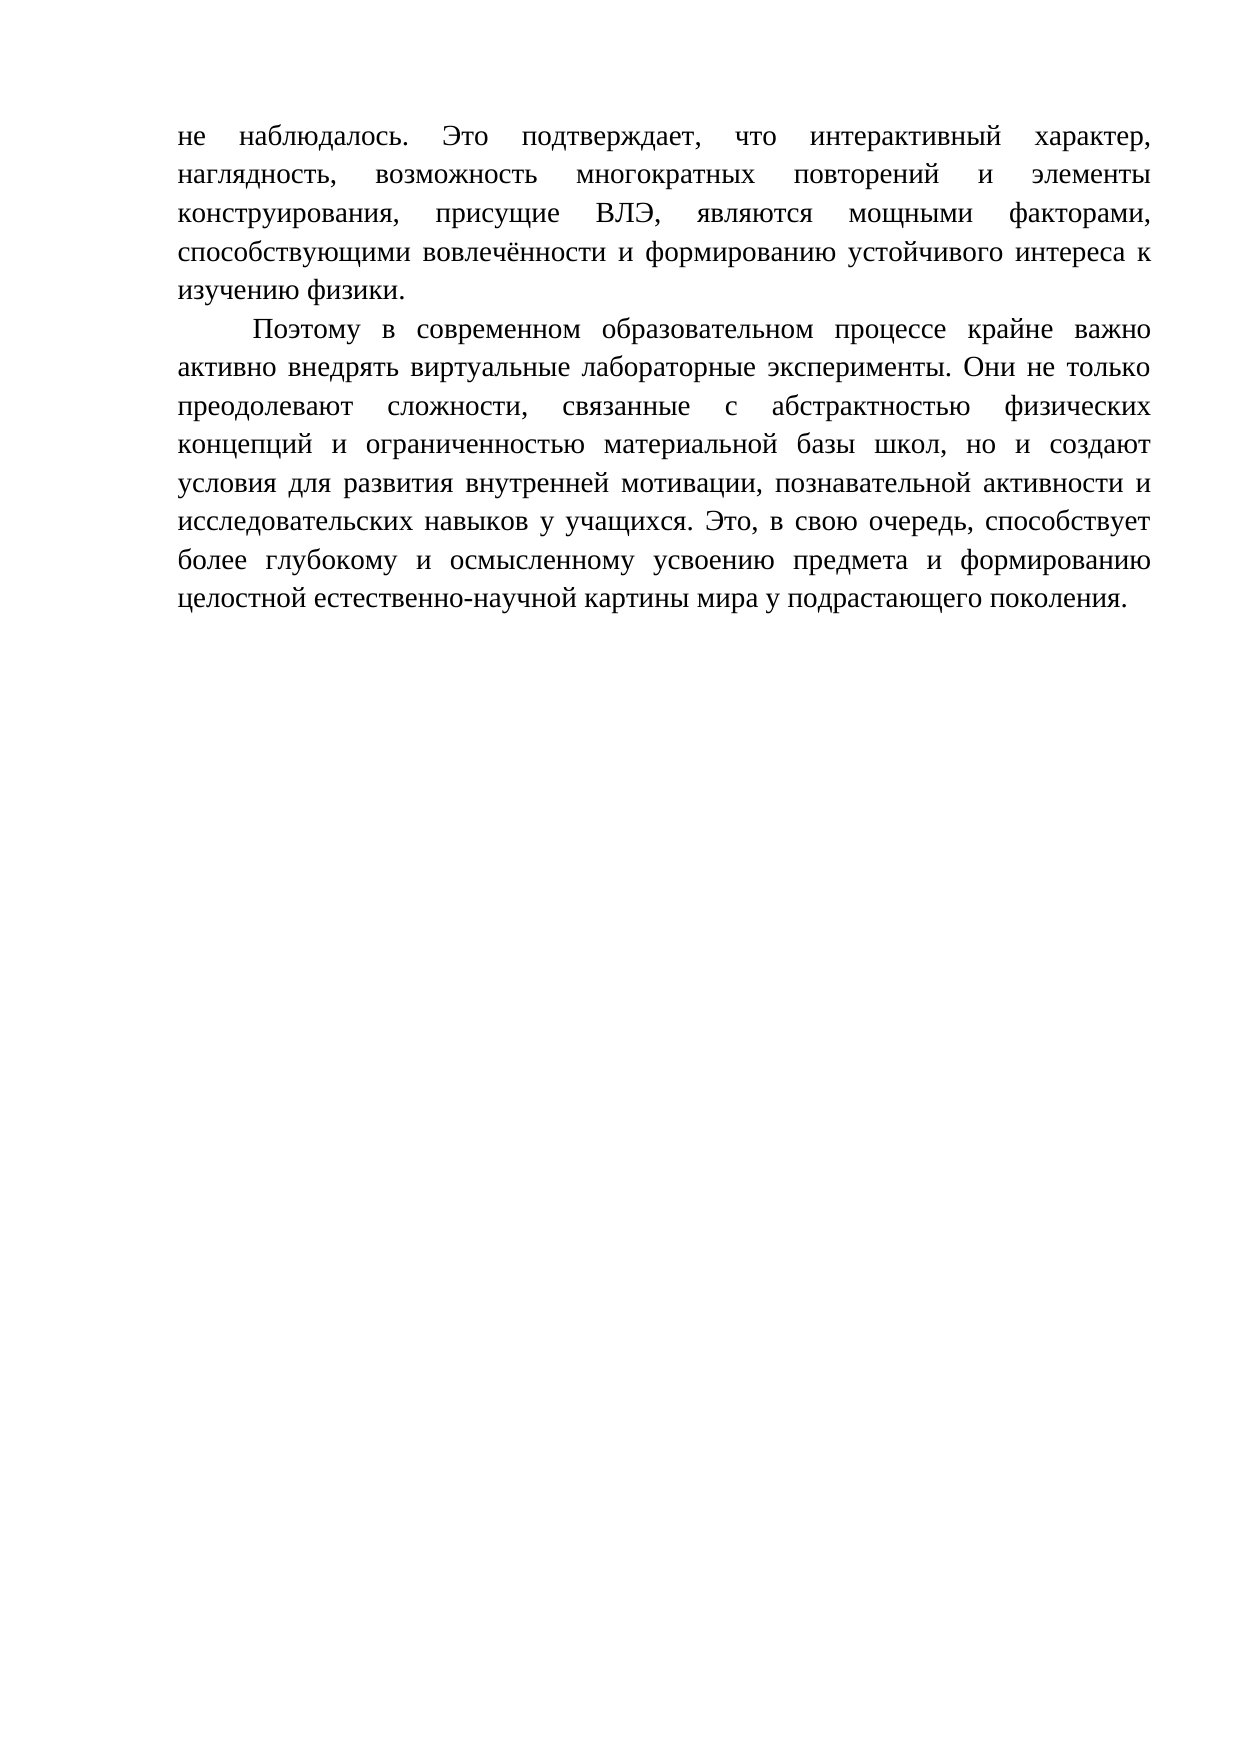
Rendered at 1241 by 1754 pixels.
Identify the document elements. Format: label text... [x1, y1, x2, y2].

text Поэтому в современном образовательном процессе крайне важно активно внедрять виртуальные лабораторные эксперименты. Они не только преодолевают сложности, связанные с абстрактностью физических концепций и ограниченностью материальной базы школ, но и создают условия для развития внутренней мотивации, познавательной активности и исследовательских навыков у учащихся. Это, в свою очередь, способствует более глубокому и осмысленному усвоению предмета и формированию целостной естественно-научной картины мира у подрастающего поколения. [177, 311, 1152, 614]
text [177, 118, 1152, 306]
